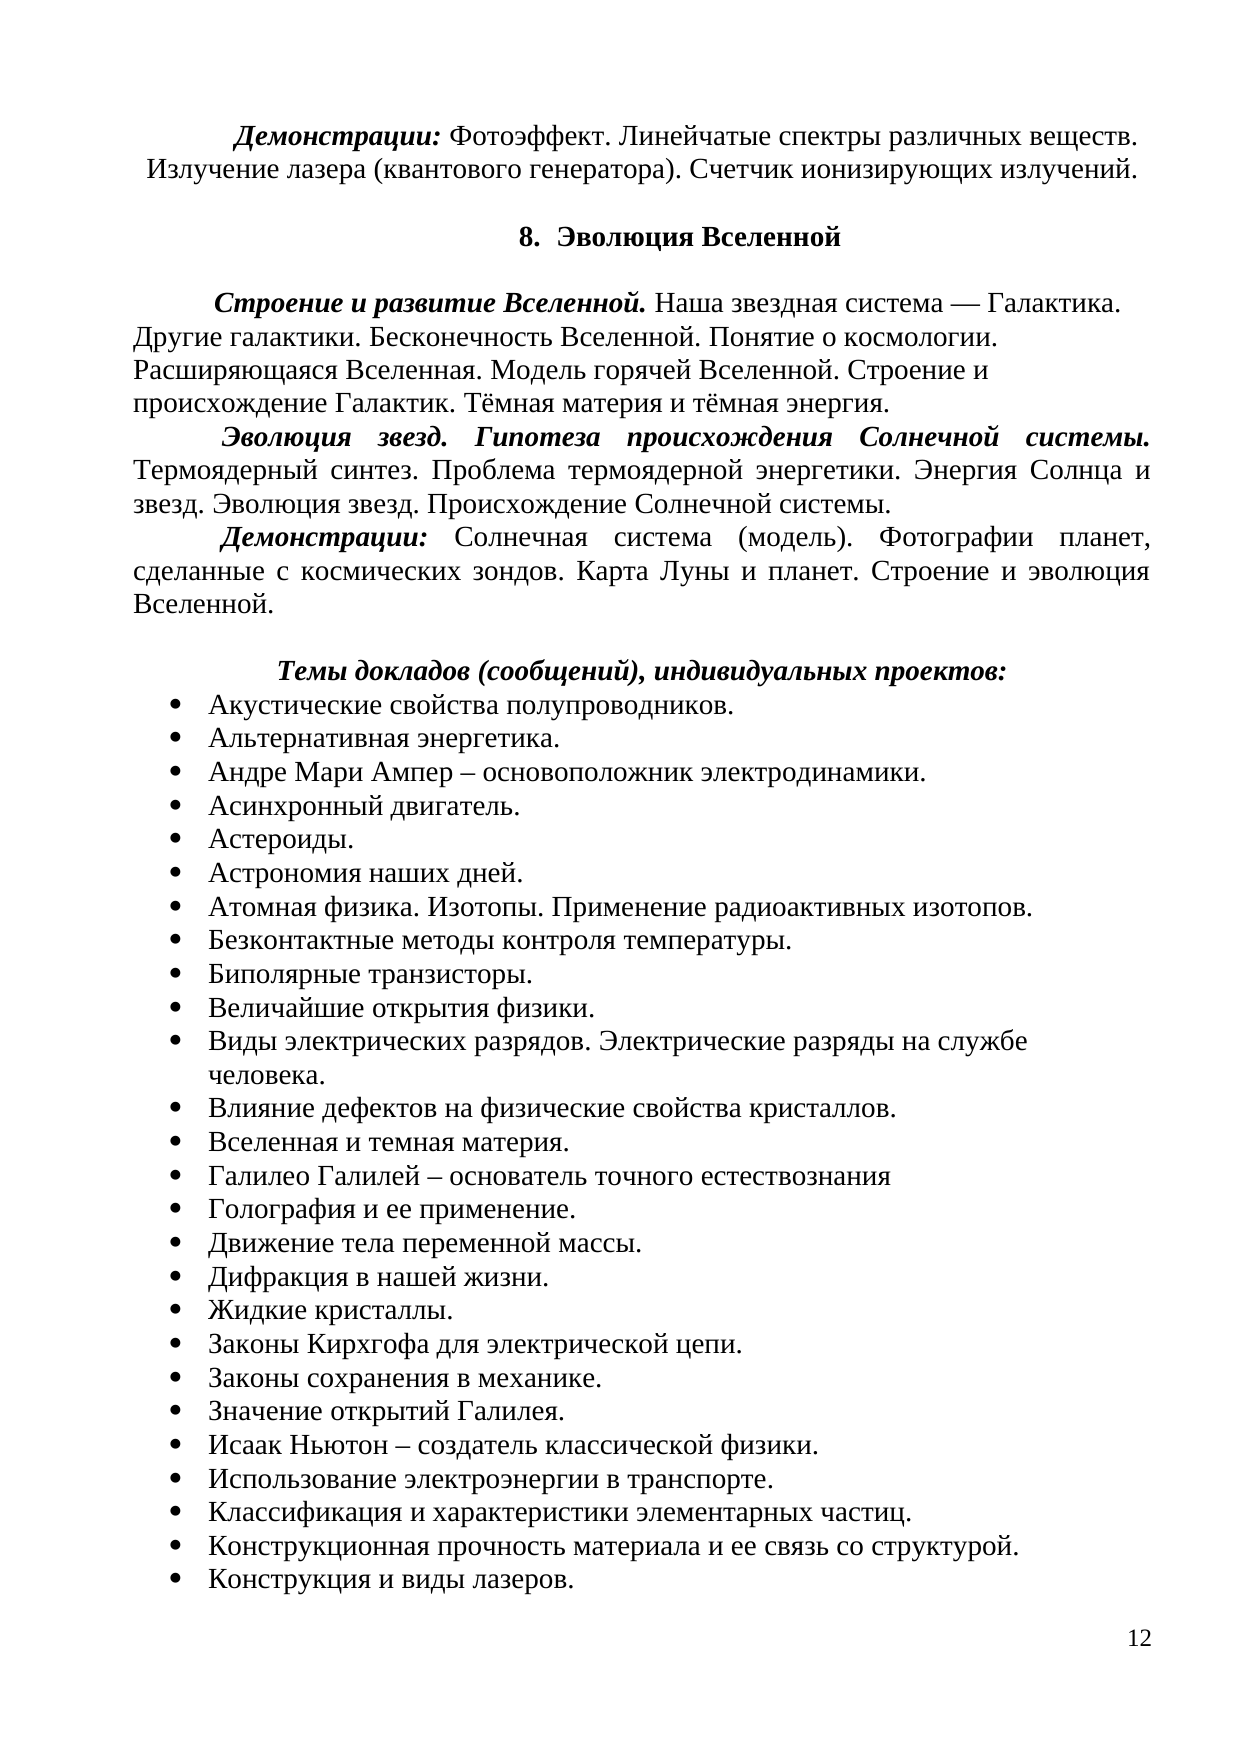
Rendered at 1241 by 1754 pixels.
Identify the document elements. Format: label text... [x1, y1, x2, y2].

list Классификация и характеристики элементарных частиц. [170, 1494, 1152, 1528]
list Биполярные транзисторы. [170, 956, 1152, 990]
text Демонстрации: Солнечная система (модель). Фотографии планет, сделанные с космических зондов. Карта Луны и планет. Строение и эволюция Вселенной. [133, 519, 1152, 620]
list Величайшие открытия физики. [170, 990, 1152, 1023]
list Альтернативная энергетика. [170, 721, 1152, 754]
list Галилео Галилей – основатель точного естествознания [170, 1158, 1152, 1192]
text Темы докладов (сообщений), индивидуальных проектов: [133, 653, 1152, 687]
list Движение тела переменной массы. [170, 1225, 1152, 1259]
list Жидкие кристаллы. [170, 1292, 1152, 1326]
list Андре Мари Ампер – основоположник электродинамики. [170, 754, 1152, 788]
list Влияние дефектов на физические свойства кристаллов. [170, 1091, 1152, 1124]
text Демонстрации: Фотоэффект. Линейчатые спектры различных веществ. Излучение лазера (квантового генератора). Счетчик ионизирующих излучений. [133, 118, 1152, 185]
list Законы Кирхгофа для электрической цепи. [170, 1326, 1152, 1360]
list Астероиды. [170, 822, 1152, 855]
list Законы сохранения в механике. [170, 1360, 1152, 1393]
list Безконтактные методы контроля температуры. [170, 922, 1152, 956]
list Конструкция и виды лазеров. [170, 1562, 1152, 1595]
text Строение и развитие Вселенной. Наша звездная система — Галактика. Другие галактики. Бесконечность Вселенной. Понятие о космологии. Расширяющаяся Вселенная. Модель горячей Вселенной. Строение и происхождение Галактик. Тёмная материя и тёмная энергия. [133, 286, 1154, 419]
list Акустические свойства полупроводников. [170, 687, 1152, 721]
list Эволюция Вселенной [208, 219, 1152, 252]
list Астрономия наших дней. [170, 855, 1152, 889]
list Атомная физика. Изотопы. Применение радиоактивных изотопов. [170, 889, 1152, 922]
list Исаак Ньютон – создатель классической физики. [170, 1427, 1152, 1461]
list Конструкционная прочность материала и ее связь со структурой. [170, 1528, 1152, 1562]
list Вселенная и темная материя. [170, 1124, 1152, 1158]
text Эволюция звезд. Гипотеза происхождения Солнечной системы. Термоядерный синтез. Проблема термоядерной энергетики. Энергия Солнца и звезд. Эволюция звезд. Происхождение Солнечной системы. [133, 419, 1152, 519]
list Значение открытий Галилея. [170, 1393, 1152, 1427]
list Использование электроэнергии в транспорте. [170, 1461, 1152, 1494]
list Голография и ее применение. [170, 1192, 1152, 1225]
list Дифракция в нашей жизни. [170, 1259, 1152, 1292]
list Виды электрических разрядов. Электрические разряды на службе человека. [170, 1023, 1152, 1091]
list Асинхронный двигатель. [170, 788, 1152, 822]
